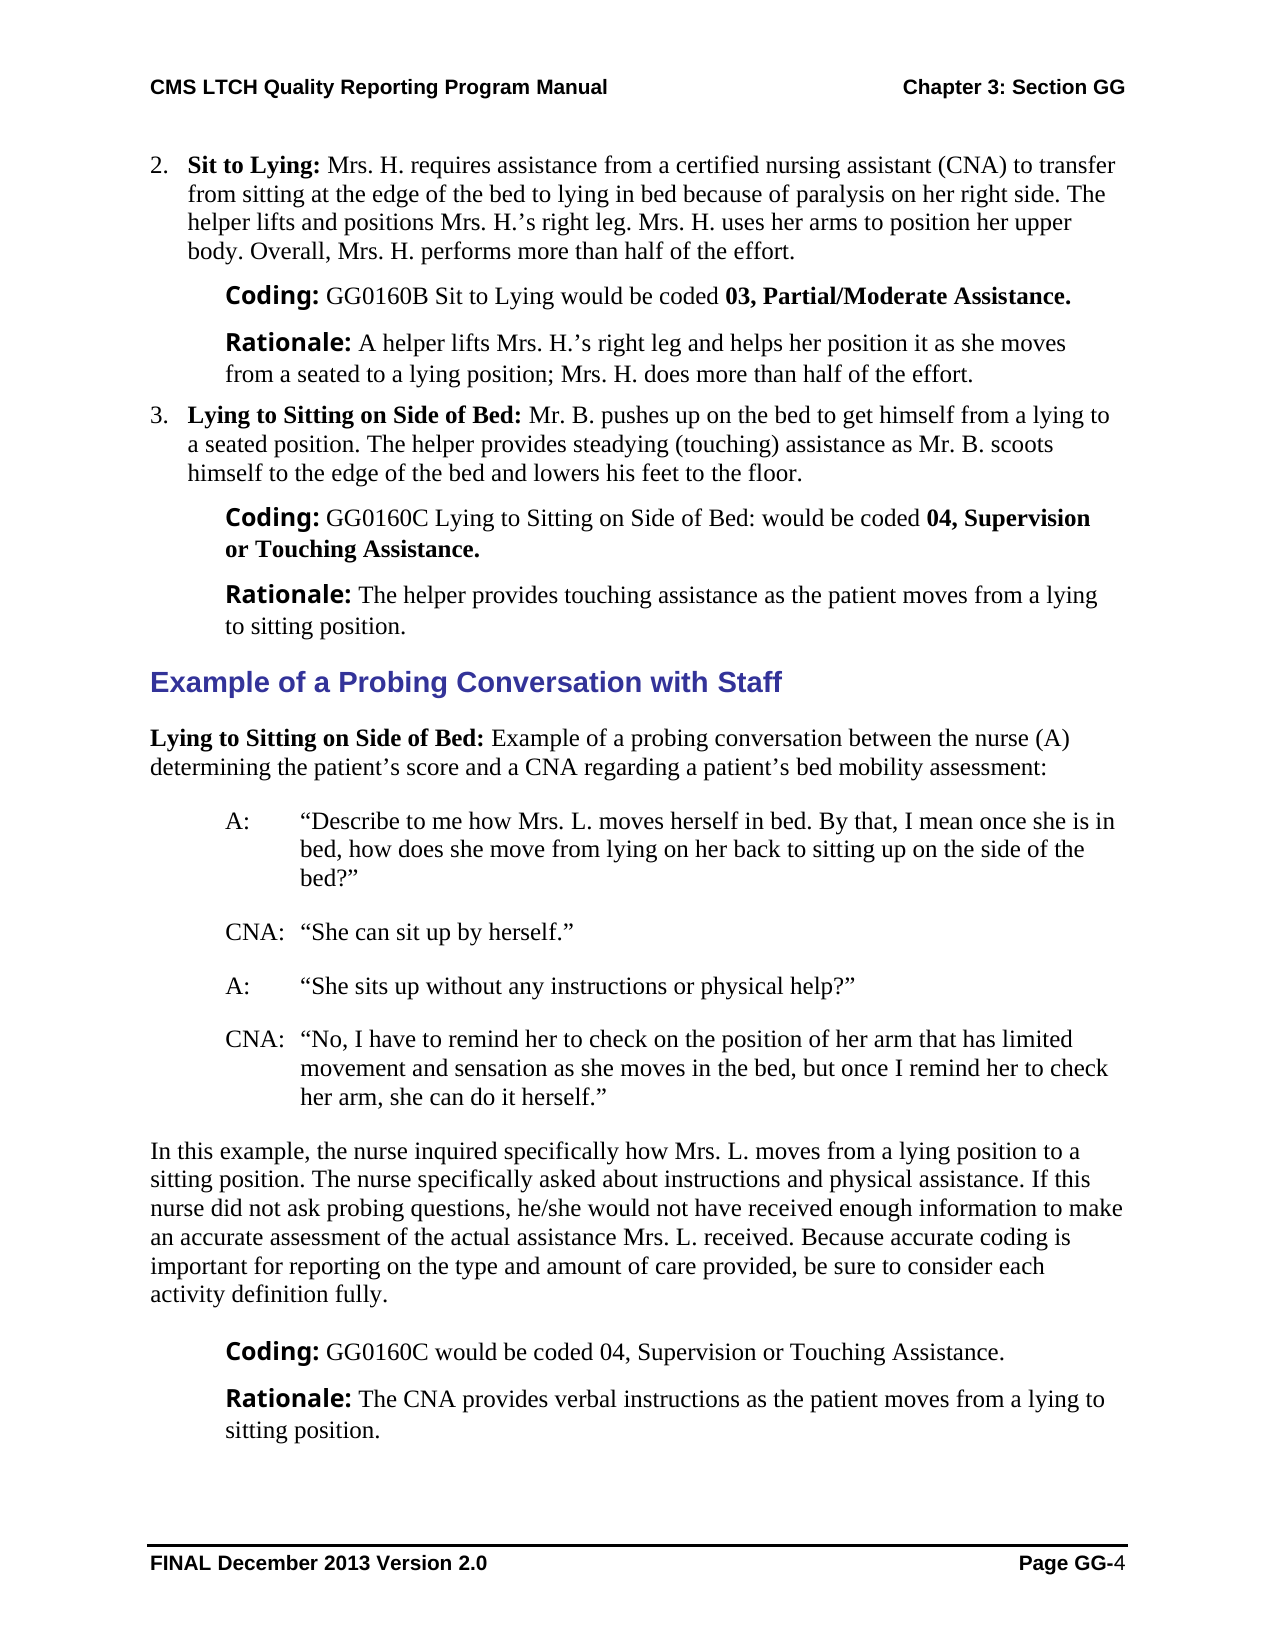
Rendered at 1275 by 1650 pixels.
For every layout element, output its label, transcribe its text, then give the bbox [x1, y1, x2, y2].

text 2. Sit to Lying: Mrs. H. requires assistance from a certified nursing assistant (CNA) to transfer from sitting at the edge of the bed to lying in bed because of paralysis on her right side. The helper lifts and positions Mrs. H.’s right leg. Mrs. H. uses her arms to position her upper body. Overall, Mrs. H. performs more than half of the effort. [150, 150, 1121, 265]
text In this example, the nurse inquired specifically how Mrs. L. moves from a lying position to a sitting position. The nurse specifically asked about instructions and physical assistance. If this nurse did not ask probing questions, he/she would not have received enough information to make an accurate assessment of the actual assistance Mrs. L. received. Because accurate coding is important for reporting on the type and amount of care provided, be sure to consider each [150, 1136, 1129, 1279]
text A: “Describe to me how Mrs. L. moves herself in bed. By that, I mean once she is in bed, how does she move from lying on her back to sitting up on the side of the bed?” [225, 806, 1121, 892]
text activity definition fully. [150, 1279, 1144, 1308]
text Rationale: The helper provides touching assistance as the patient moves from a lying to sitting position. [225, 578, 1116, 641]
text Coding: GG0160C would be coded 04, Supervision or Touching Assistance. [225, 1333, 1144, 1367]
text CNA: “She can sit up by herself.” [225, 917, 1144, 946]
text Coding: GG0160B Sit to Lying would be coded 03, Partial/Moderate Assistance. [225, 277, 1144, 312]
text Example of a Probing Conversation with Staff [150, 665, 1144, 698]
text A: “She sits up without any instructions or physical help?” [225, 971, 1144, 999]
text Lying to Sitting on Side of Bed: Example of a probing conversation between the nurse (A) [150, 723, 1144, 752]
text determining the patient’s score and a CNA regarding a patient’s bed mobility assessment: [150, 752, 1144, 781]
text Coding: GG0160C Lying to Sitting on Side of Bed: would be coded 04, Supervision or Touching Assistance. [225, 502, 1105, 564]
text 3. Lying to Sitting on Side of Bed: Mr. B. pushes up on the bed to get himself from a lying to a seated position. The helper provides steadying (touching) assistance as Mr. B. scoots himself to the edge of the bed and lowers his feet to the floor. [150, 401, 1116, 487]
text CNA: “No, I have to remind her to check on the position of her arm that has limited movement and sensation as she moves in the bed, but once I remind her to check her arm, she can do it herself.” [225, 1024, 1115, 1111]
text Rationale: The CNA provides verbal instructions as the patient moves from a lying to sitting position. [225, 1383, 1123, 1445]
text Rationale: A helper lifts Mrs. H.’s right leg and helps her position it as she moves from a seated to a lying position; Mrs. H. does more than half of the effort. [225, 327, 1087, 389]
